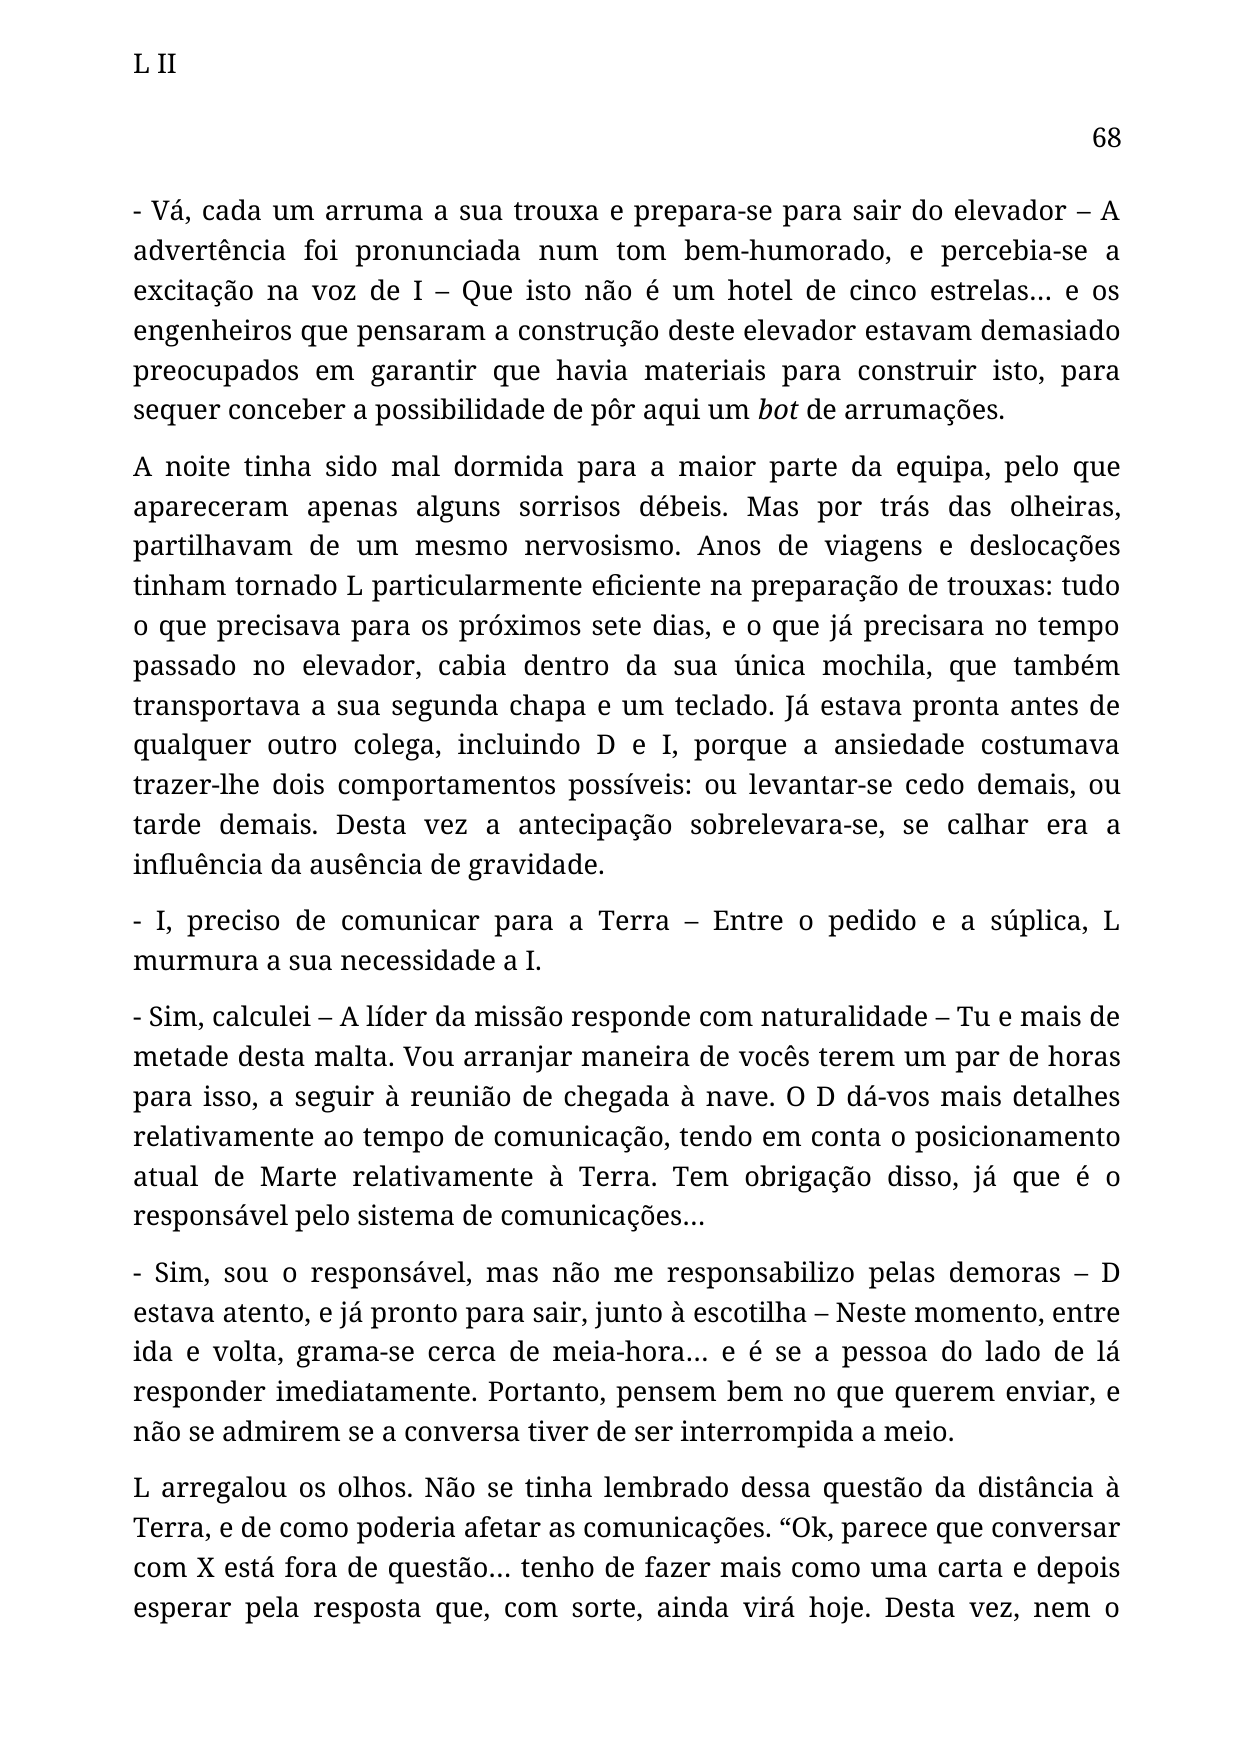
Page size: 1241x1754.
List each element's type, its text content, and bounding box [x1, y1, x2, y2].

text - Sim, calculei – A líder da missão responde com naturalidade – Tu e mais de metade desta malta. Vou arranjar maneira de vocês terem um par de horas para isso, a seguir à reunião de chegada à nave. O D dá-vos mais detalhes relativamente ao tempo de comunicação, tendo em conta o posicionamento atual de Marte relativamente à Terra. Tem obrigação disso, já que é o responsável pelo sistema de comunicações… [133, 998, 1122, 1234]
text A noite tinha sido mal dormida para a maior parte da equipa, pelo que apareceram apenas alguns sorrisos débeis. Mas por trás das olheiras, partilhavam de um mesmo nervosismo. Anos de viagens e deslocações tinham tornado L particularmente eficiente na preparação de trouxas: tudo o que precisava para os próximos sete dias, e o que já precisara no tempo passado no elevador, cabia dentro da sua única mochila, que também transportava a sua segunda chapa e um teclado. Já estava pronta antes de qualquer outro colega, incluindo D e I, porque a ansiedade costumava trazer-lhe dois comportamentos possíveis: ou levantar-se cedo demais, ou tarde demais. Desta vez a antecipação sobrelevara-se, se calhar era a influência da ausência de gravidade. [133, 447, 1122, 882]
text - Sim, sou o responsável, mas não me responsabilizo pelas demoras – D estava atento, e já pronto para sair, junto à escotilha – Neste momento, entre ida e volta, grama-se cerca de meia-hora… e é se a pessoa do lado de lá responder imediatamente. Portanto, pensem bem no que querem enviar, e não se admirem se a conversa tiver de ser interrompida a meio. [133, 1253, 1122, 1449]
text - Vá, cada um arruma a sua trouxa e prepara-se para sair do elevador – A advertência foi pronunciada num tom bem-humorado, e percebia-se a excitação na voz de I – Que isto não é um hotel de cinco estrelas… e os engenheiros que pensaram a construção deste elevador estavam demasiado preocupados em garantir que havia materiais para construir isto, para sequer conceber a possibilidade de pôr aqui um bot de arrumações. [133, 192, 1122, 428]
text - I, preciso de comunicar para a Terra – Entre o pedido e a súplica, L murmura a sua necessidade a I. [133, 902, 1122, 978]
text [133, 1469, 1122, 1625]
